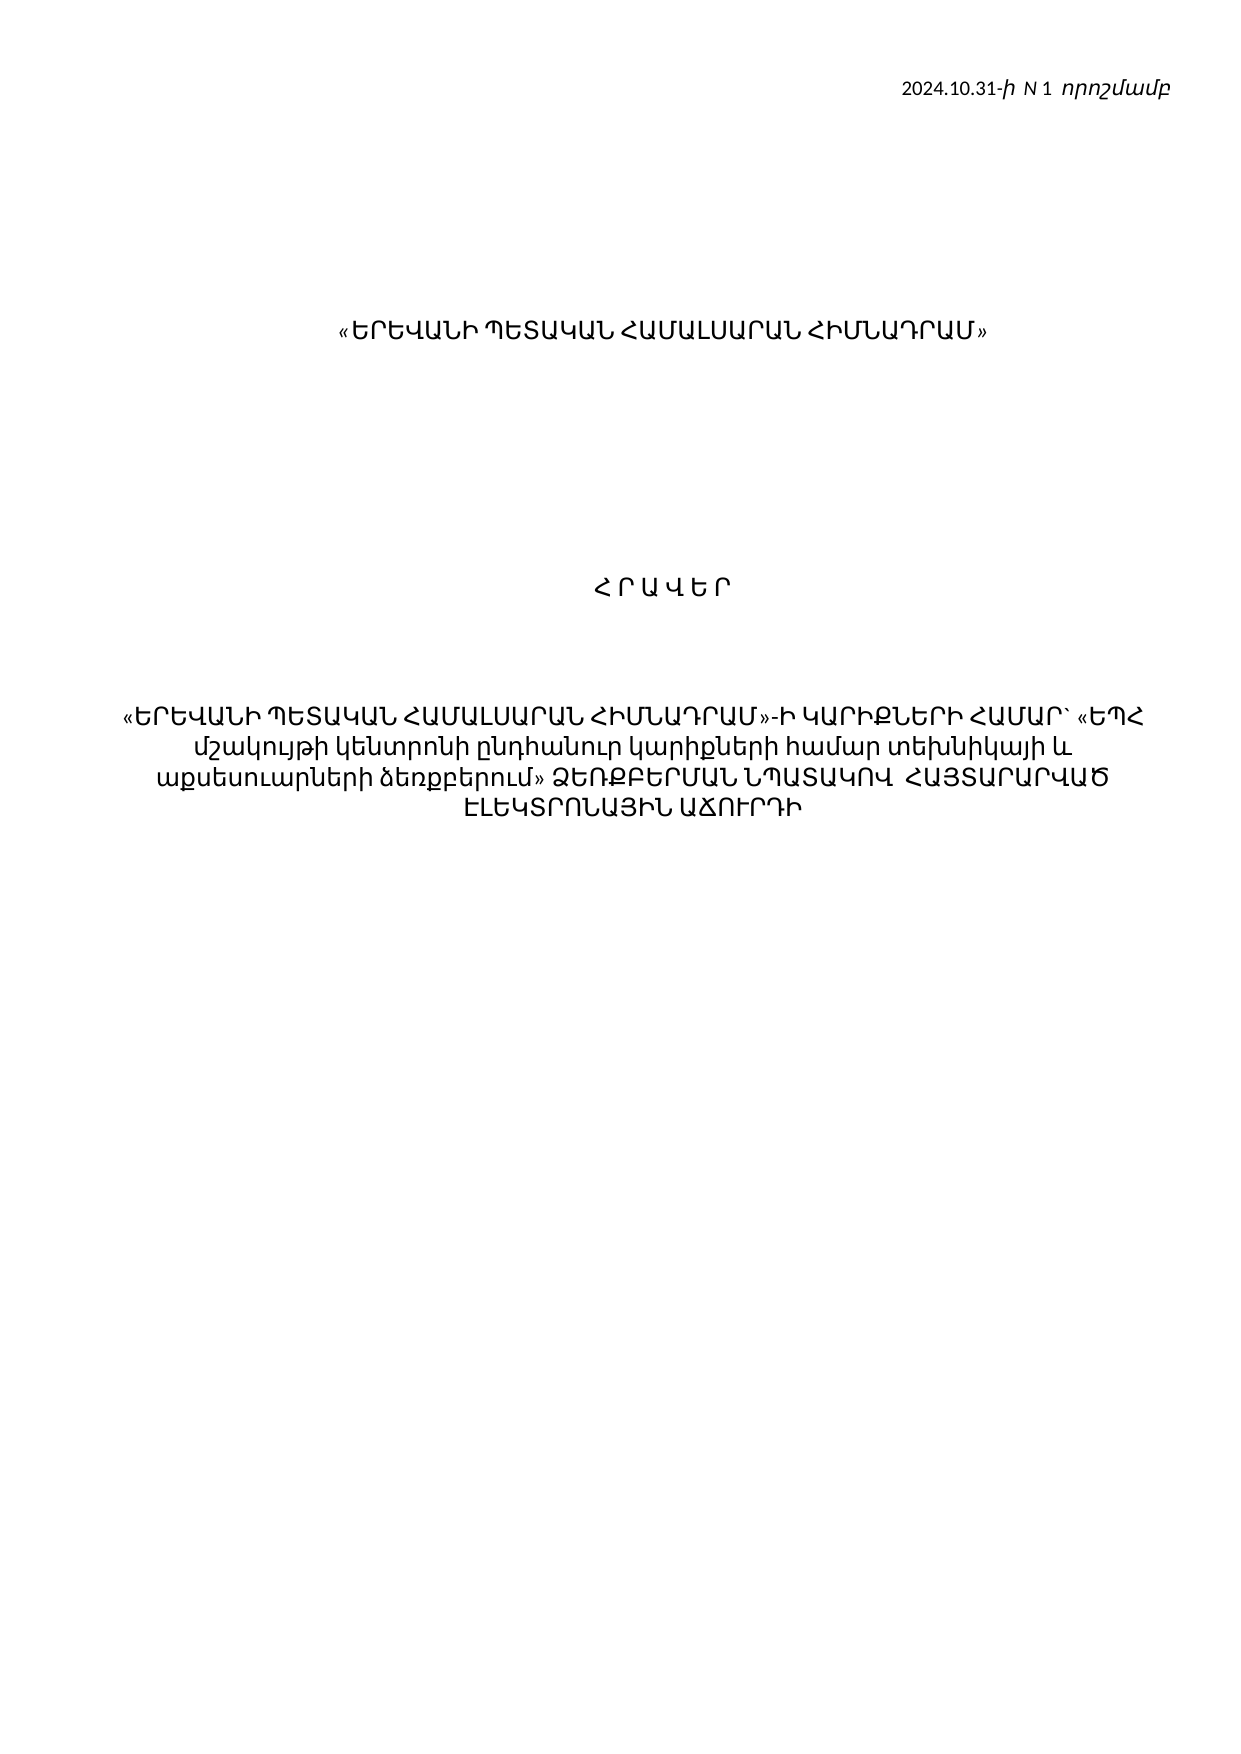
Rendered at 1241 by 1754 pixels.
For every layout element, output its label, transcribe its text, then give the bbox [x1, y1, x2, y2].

text Հ Ր Ա Վ Ե Ր [94, 572, 1172, 602]
text 2024.10.31 -ի N 1 որոշմամբ [94, 75, 1171, 100]
text «ԵՐԵՎԱՆԻ ՊԵՏԱԿԱՆ ՀԱՄԱԼՍԱՐԱՆ ՀԻՄՆԱԴՐԱՄ»-Ի ԿԱՐԻՔՆԵՐԻ ՀԱՄԱՐ` «ԵՊՀ մշակույթի կենտրոնի ընդհանուր կարիքների համար տեխնիկայի և աքսեսուարների ձեռքբերում» ՁԵՌՔԲԵՐՄԱՆ ՆՊԱՏԱԿՈՎ ՀԱՅՏԱՐԱՐՎԱԾ ԷԼԵԿՏՐՈՆԱՅԻՆ ԱՃՈՒՐԴԻ [94, 701, 1172, 823]
text « ԵՐԵՎԱՆԻ ՊԵՏԱԿԱՆ ՀԱՄԱԼՍԱՐԱՆ ՀԻՄՆԱԴՐԱՄ» [94, 316, 1172, 346]
